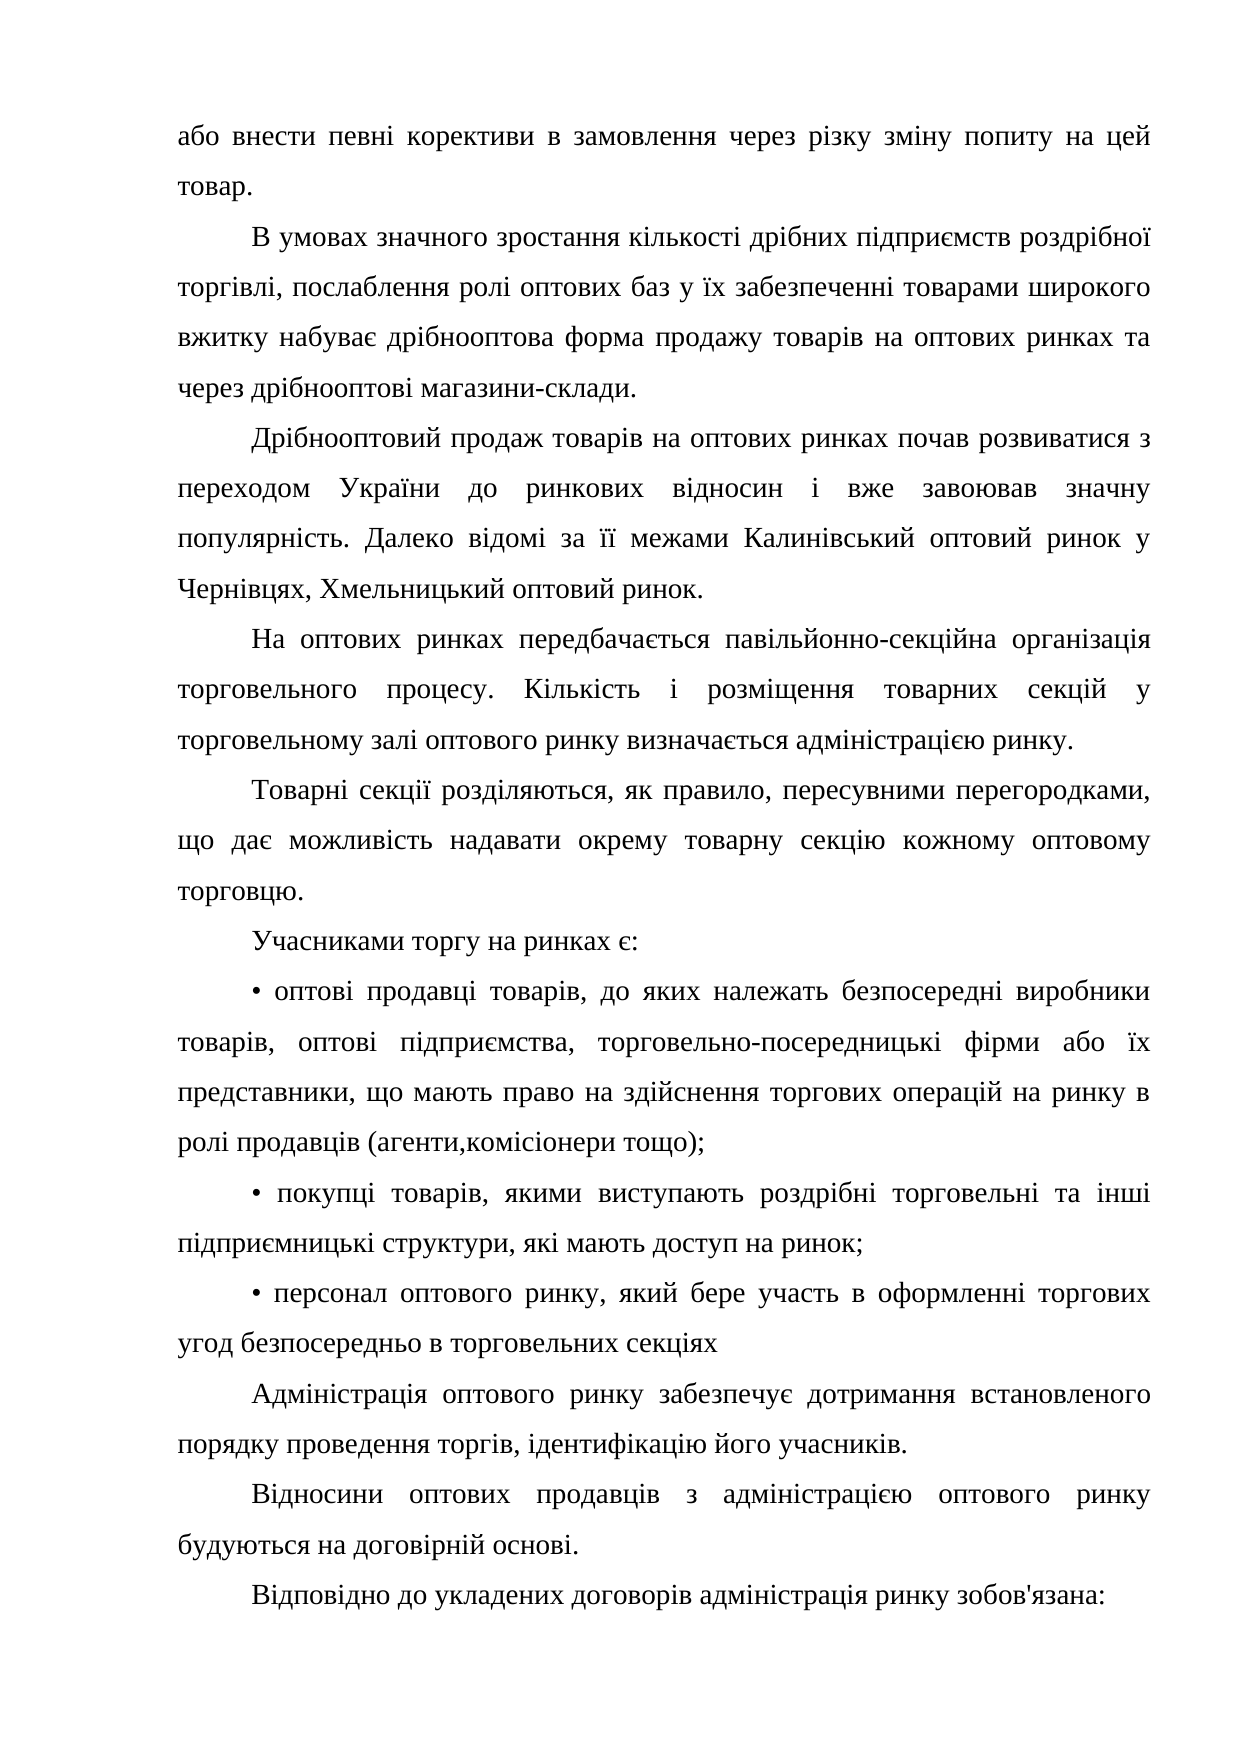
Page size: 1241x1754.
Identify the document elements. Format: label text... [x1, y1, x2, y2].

text Дрібнооптовий продаж товарів на оптових ринках почав розвиватися з переходом України до ринкових відносин і вже завоював значну популярність. Далеко відомі за її межами Калинівський оптовий ринок у Чернівцях, Хмельницький оптовий ринок. [177, 420, 1152, 604]
text Учасниками торгу на ринках є: [177, 923, 1152, 957]
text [177, 118, 1152, 202]
text На оптових ринках передбачається павільйонно-секційна організація торговельного процесу. Кількість і розміщення товарних секцій у торговельному залі оптового ринку визначається адміністрацією ринку. [177, 621, 1152, 755]
text Відповідно до укладених договорів адміністрація ринку зобов'язана: [177, 1577, 1152, 1611]
text • оптові продавці товарів, до яких належать безпосередні виробники товарів, оптові підприємства, торговельно-посередницькі фірми або їх представники, що мають право на здійснення торгових операцій на ринку в ролі продавців (агенти,комісіонери тощо); [177, 973, 1152, 1158]
text Товарні секції розділяються, як правило, пересувними перегородками, що дає можливість надавати окрему товарну секцію кожному оптовому торговцю. [177, 772, 1152, 906]
text В умовах значного зростання кількості дрібних підприємств роздрібної торгівлі, послаблення ролі оптових баз у їх забезпеченні товарами широкого вжитку набуває дрібнооптова форма продажу товарів на оптових ринках та через дрібнооптові магазини-склади. [177, 219, 1152, 403]
text Відносини оптових продавців з адміністрацією оптового ринку будуються на договірній основі. [177, 1477, 1152, 1560]
text Адміністрація оптового ринку забезпечує дотримання встановленого порядку проведення торгів, ідентифікацію його учасників. [177, 1376, 1152, 1460]
text • покупці товарів, якими виступають роздрібні торговельні та інші підприємницькі структури, які мають доступ на ринок; [177, 1175, 1152, 1258]
text • персонал оптового ринку, який бере участь в оформленні торгових угод безпосередньо в торговельних секціях [177, 1275, 1152, 1359]
